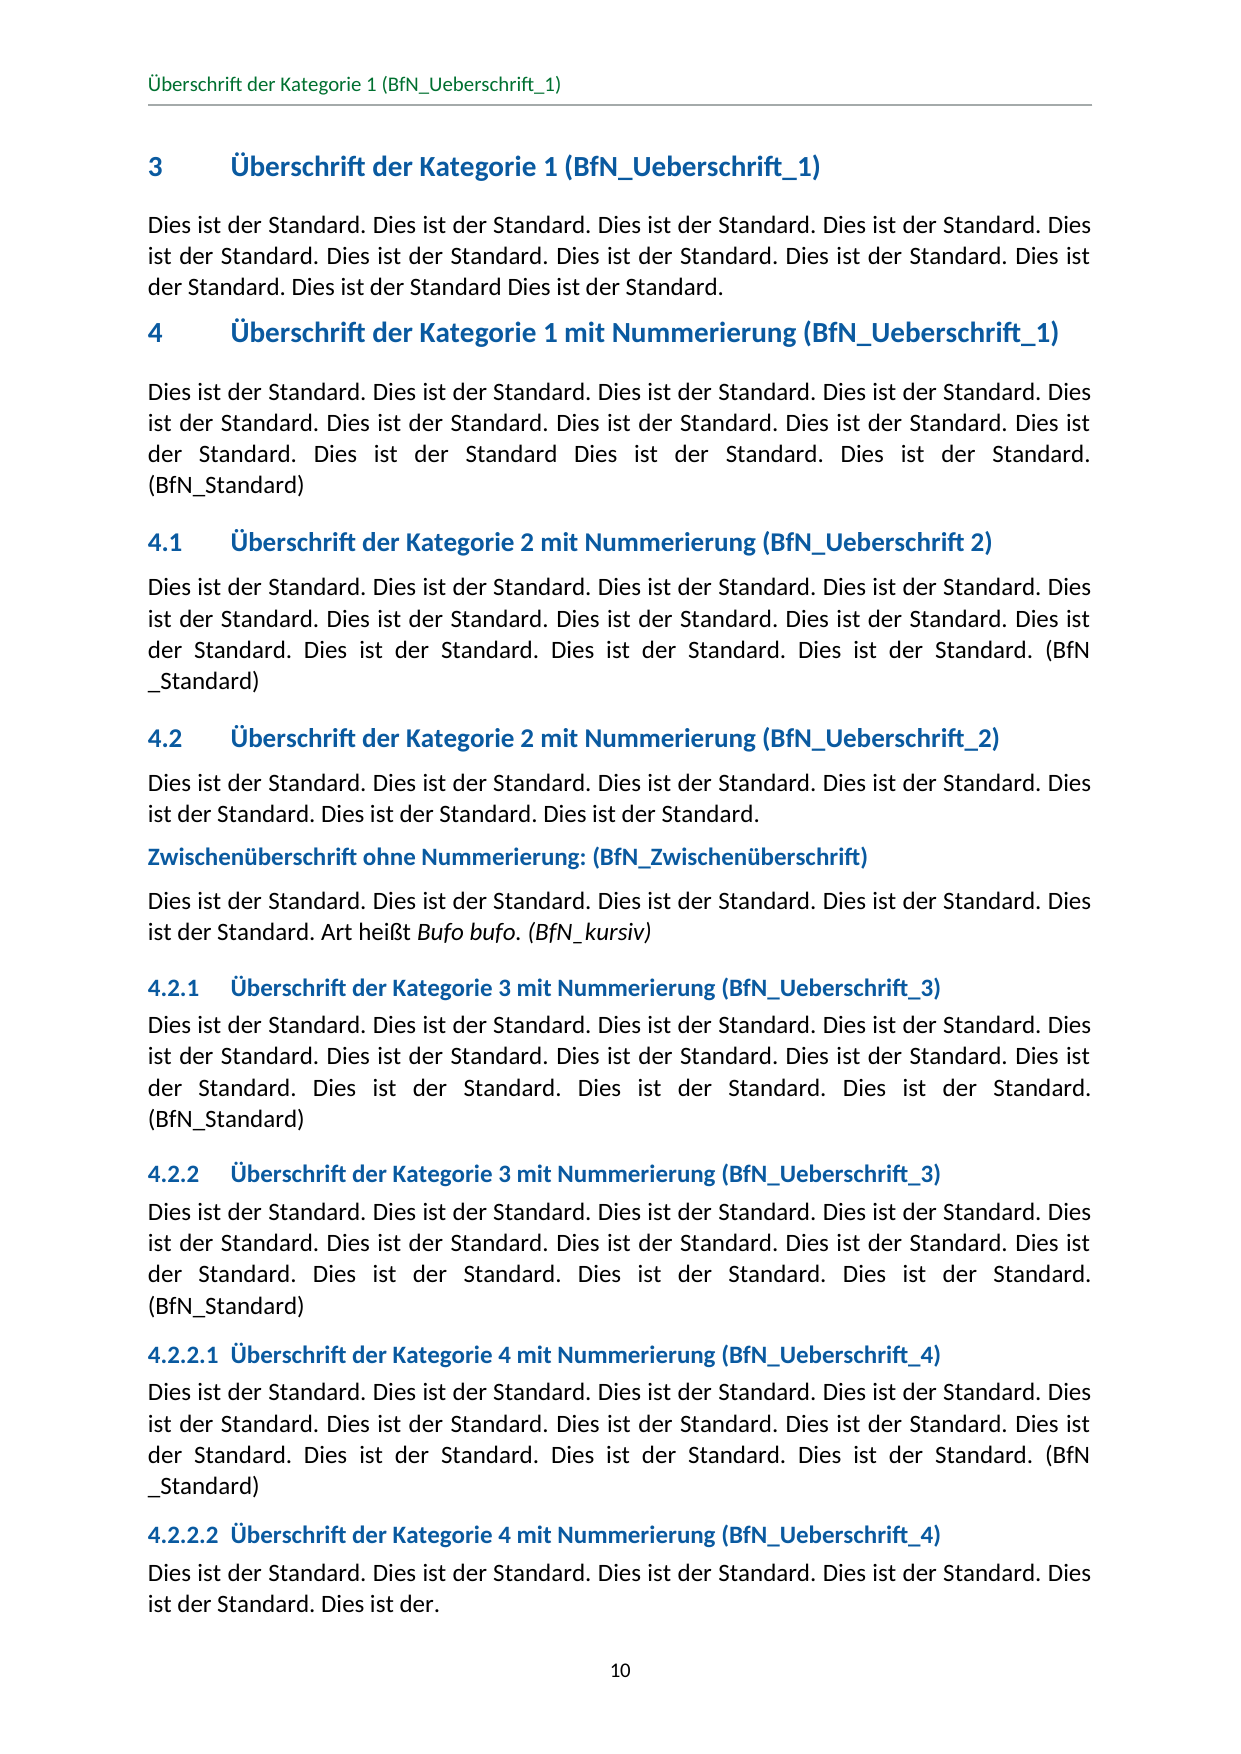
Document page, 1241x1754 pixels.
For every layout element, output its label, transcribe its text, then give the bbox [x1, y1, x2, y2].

text Dies ist der Standard. Dies ist der Standard. Dies ist der Standard. Dies ist der Standard. Dies ist der Standard. Art heißt Bufo bufo. (BfN_kursiv) [148, 884, 1092, 947]
text Überschrift der Kategorie 2 mit Nummerierung (BfN_Ueberschrift_2) [148, 721, 1092, 754]
text Dies ist der Standard. Dies ist der Standard. Dies ist der Standard. Dies ist der Standard. Dies ist der Standard. Dies ist der Standard. Dies ist der Standard. Dies ist der Standard. Dies ist der Standard. Dies ist der Standard. Dies ist der Standard. Dies ist der Standard. (BfN _Standard) [148, 571, 1092, 696]
text Überschrift der Kategorie 3 mit Nummerierung (BfN_Ueberschrift_3) [148, 1158, 1092, 1189]
text Dies ist der Standard. Dies ist der Standard. Dies ist der Standard. Dies ist der Standard. Dies ist der Standard. Dies ist der. [148, 1556, 1092, 1619]
text Überschrift der Kategorie 4 mit Nummerierung (BfN_Ueberschrift_4) [148, 1339, 1092, 1369]
text Dies ist der Standard. Dies ist der Standard. Dies ist der Standard. Dies ist der Standard. Dies ist der Standard. Dies ist der Standard. Dies ist der Standard. Dies ist der Standard. Dies ist der Standard. Dies ist der Standard Dies ist der Standard. Dies ist der Standard. (BfN_Standard) [148, 375, 1092, 500]
text Zwischenüberschrift ohne Nummerierung: (BfN_Zwischenüberschrift) [148, 841, 1092, 872]
text Überschrift der Kategorie 4 mit Nummerierung (BfN_Ueberschrift_4) [148, 1519, 1092, 1550]
text Überschrift der Kategorie 1 (BfN_Ueberschrift_1) [148, 148, 1092, 183]
text Dies ist der Standard. Dies ist der Standard. Dies ist der Standard. Dies ist der Standard. Dies ist der Standard. Dies ist der Standard. Dies ist der Standard. Dies ist der Standard. Dies ist der Standard. Dies ist der Standard Dies ist der Standard. [148, 208, 1092, 302]
text Überschrift der Kategorie 1 mit Nummerierung (BfN_Ueberschrift_1) [148, 314, 1092, 350]
text Dies ist der Standard. Dies ist der Standard. Dies ist der Standard. Dies ist der Standard. Dies ist der Standard. Dies ist der Standard. Dies ist der Standard. Dies ist der Standard. Dies ist der Standard. Dies ist der Standard. Dies ist der Standard. Dies ist der Standard. (BfN _Standard) [148, 1376, 1092, 1501]
text Dies ist der Standard. Dies ist der Standard. Dies ist der Standard. Dies ist der Standard. Dies ist der Standard. Dies ist der Standard. Dies ist der Standard. Dies ist der Standard. Dies ist der Standard. Dies ist der Standard. Dies ist der Standard. Dies ist der Standard. (BfN_Standard) [148, 1195, 1092, 1320]
text Dies ist der Standard. Dies ist der Standard. Dies ist der Standard. Dies ist der Standard. Dies ist der Standard. Dies ist der Standard. Dies ist der Standard. [148, 766, 1092, 829]
text Überschrift der Kategorie 3 mit Nummerierung (BfN_Ueberschrift_3) [148, 972, 1092, 1002]
text Überschrift der Kategorie 2 mit Nummerierung (BfN_Ueberschrift 2) [148, 525, 1092, 558]
text Dies ist der Standard. Dies ist der Standard. Dies ist der Standard. Dies ist der Standard. Dies ist der Standard. Dies ist der Standard. Dies ist der Standard. Dies ist der Standard. Dies ist der Standard. Dies ist der Standard. Dies ist der Standard. Dies ist der Standard. (BfN_Standard) [148, 1008, 1092, 1133]
